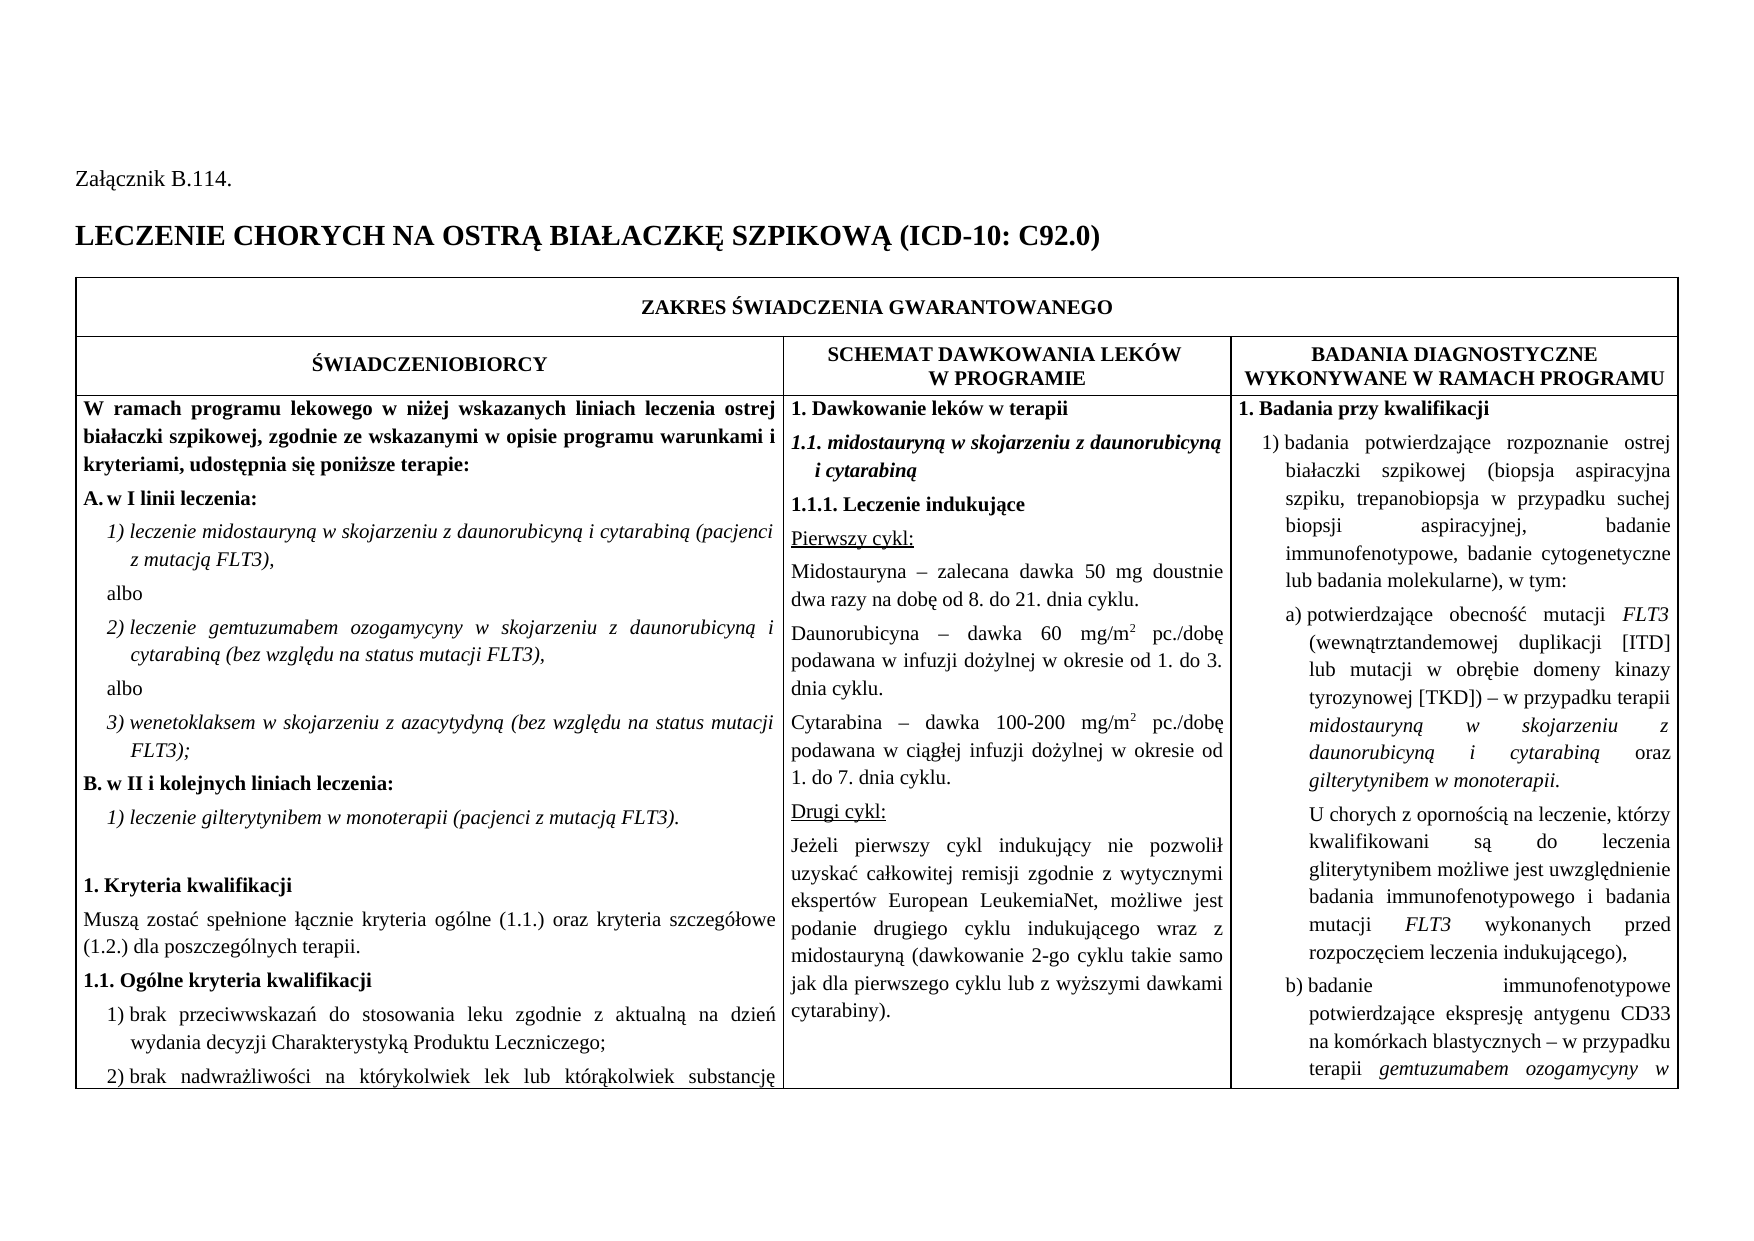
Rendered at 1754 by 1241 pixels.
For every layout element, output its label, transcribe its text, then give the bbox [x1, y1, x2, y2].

text LECZENIE CHORYCH NA OSTRĄ BIAŁACZKĘ SZPIKOWĄ (ICD-10: C92.0) [75, 218, 1679, 252]
table_cell SCHEMAT DAWKOWANIA LEKÓW W PROGRAMIE [784, 337, 1230, 395]
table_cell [1232, 396, 1677, 1088]
table_cell BADANIA DIAGNOSTYCZNE WYKONYWANE W RAMACH PROGRAMU [1232, 337, 1677, 395]
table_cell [77, 396, 783, 1088]
table_cell ŚWIADCZENIOBIORCY [77, 337, 783, 395]
text Załącznik B.114. [75, 165, 1679, 192]
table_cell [784, 396, 1230, 1088]
table_header ZAKRES ŚWIADCZENIA GWARANTOWANEGO [77, 278, 1677, 336]
